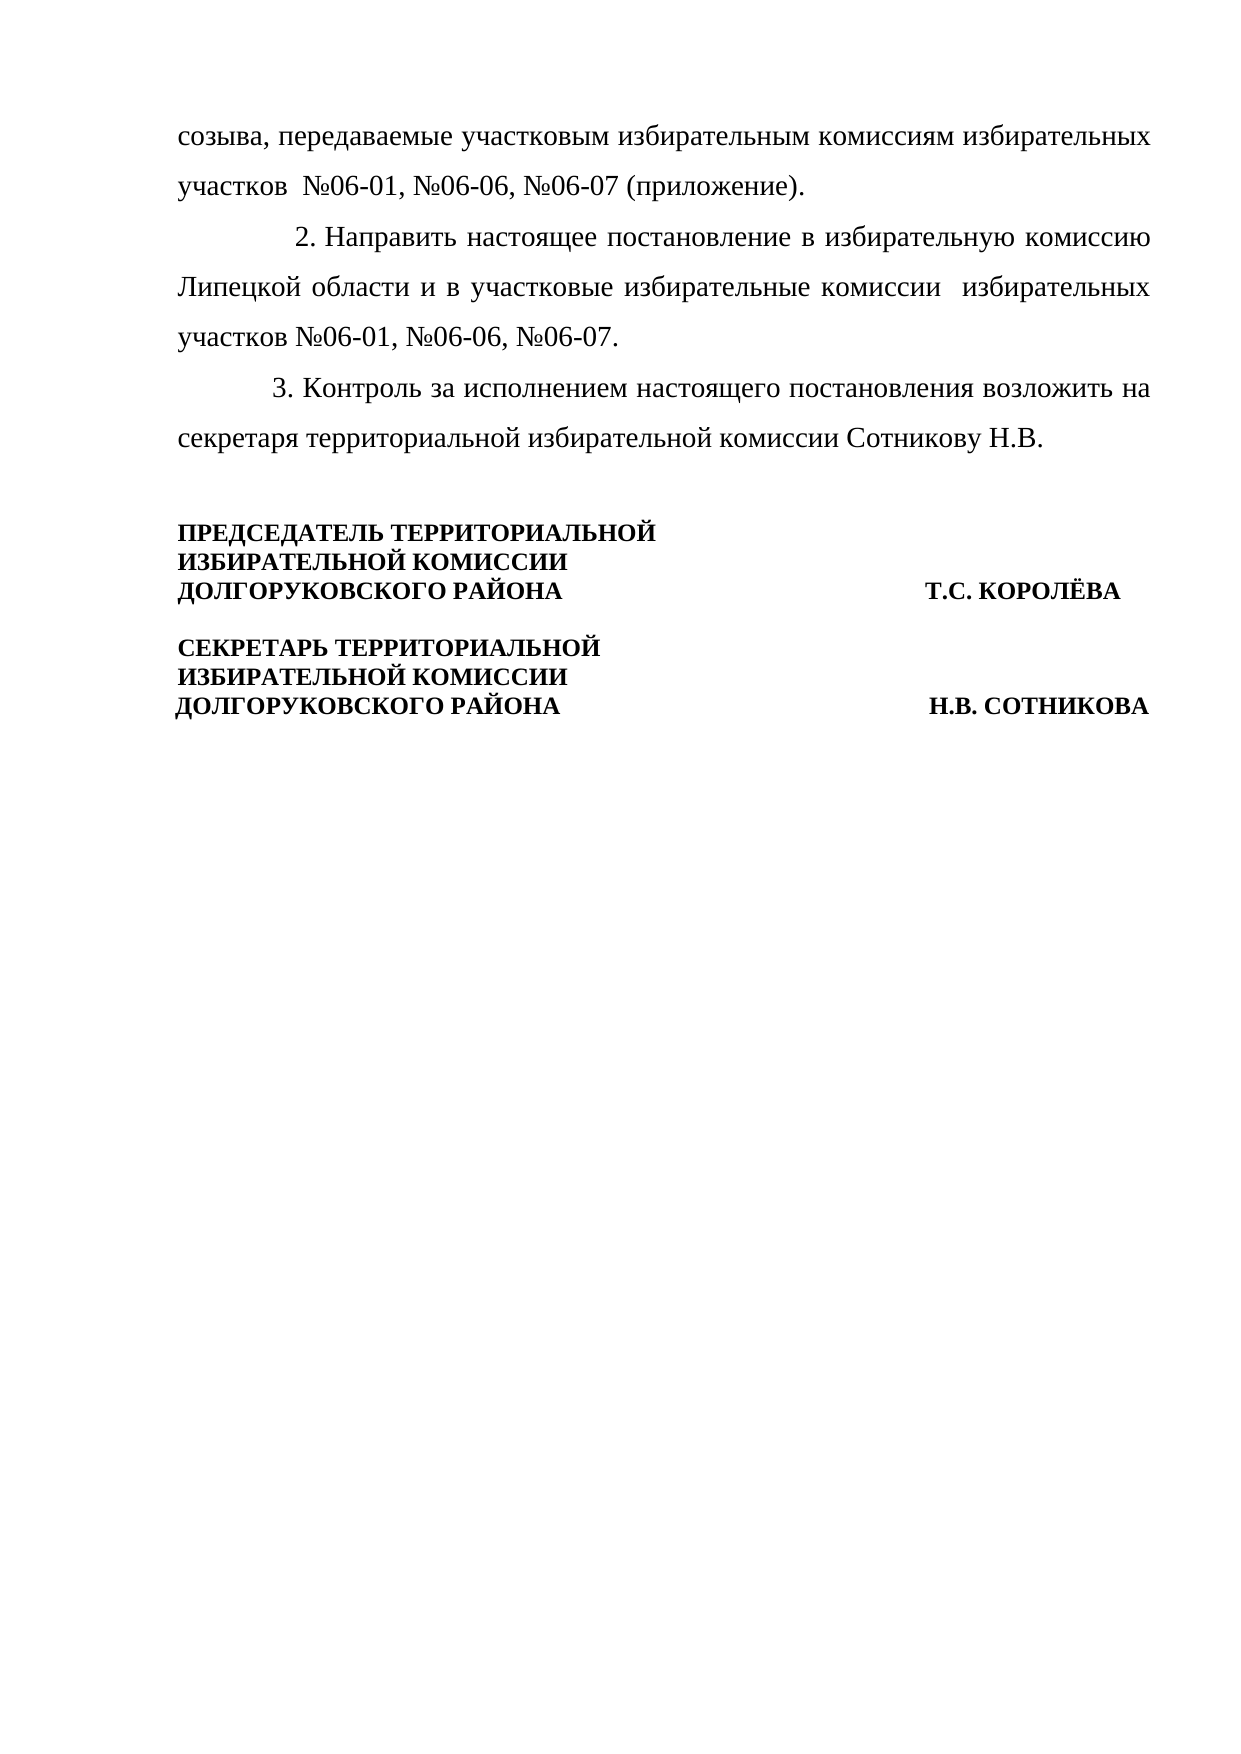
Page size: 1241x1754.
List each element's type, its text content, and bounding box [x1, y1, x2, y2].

text ИЗБИРАТЕЛЬНОЙ КОМИССИИ [177, 547, 1152, 576]
text ДОЛГОРУКОВСКОГО РАЙОНА Н.В. СОТНИКОВА [162, 691, 1152, 720]
text 3. Контроль за исполнением настоящего постановления возложить на секретаря территориальной избирательной комиссии Сотникову Н.В. [177, 370, 1152, 453]
text СЕКРЕТАРЬ ТЕРРИТОРИАЛЬНОЙ [177, 633, 1152, 662]
text ИЗБИРАТЕЛЬНОЙ КОМИССИИ [177, 662, 1152, 691]
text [177, 118, 1152, 202]
text 2. Направить настоящее постановление в избирательную комиссию Липецкой области и в участковые избирательные комиссии избирательных участков №06-01, №06-06, №06-07. [177, 219, 1152, 353]
text ПРЕДСЕДАТЕЛЬ ТЕРРИТОРИАЛЬНОЙ [177, 518, 1152, 547]
text ДОЛГОРУКОВСКОГО РАЙОНА Т.С. КОРОЛЁВА [177, 576, 1152, 605]
